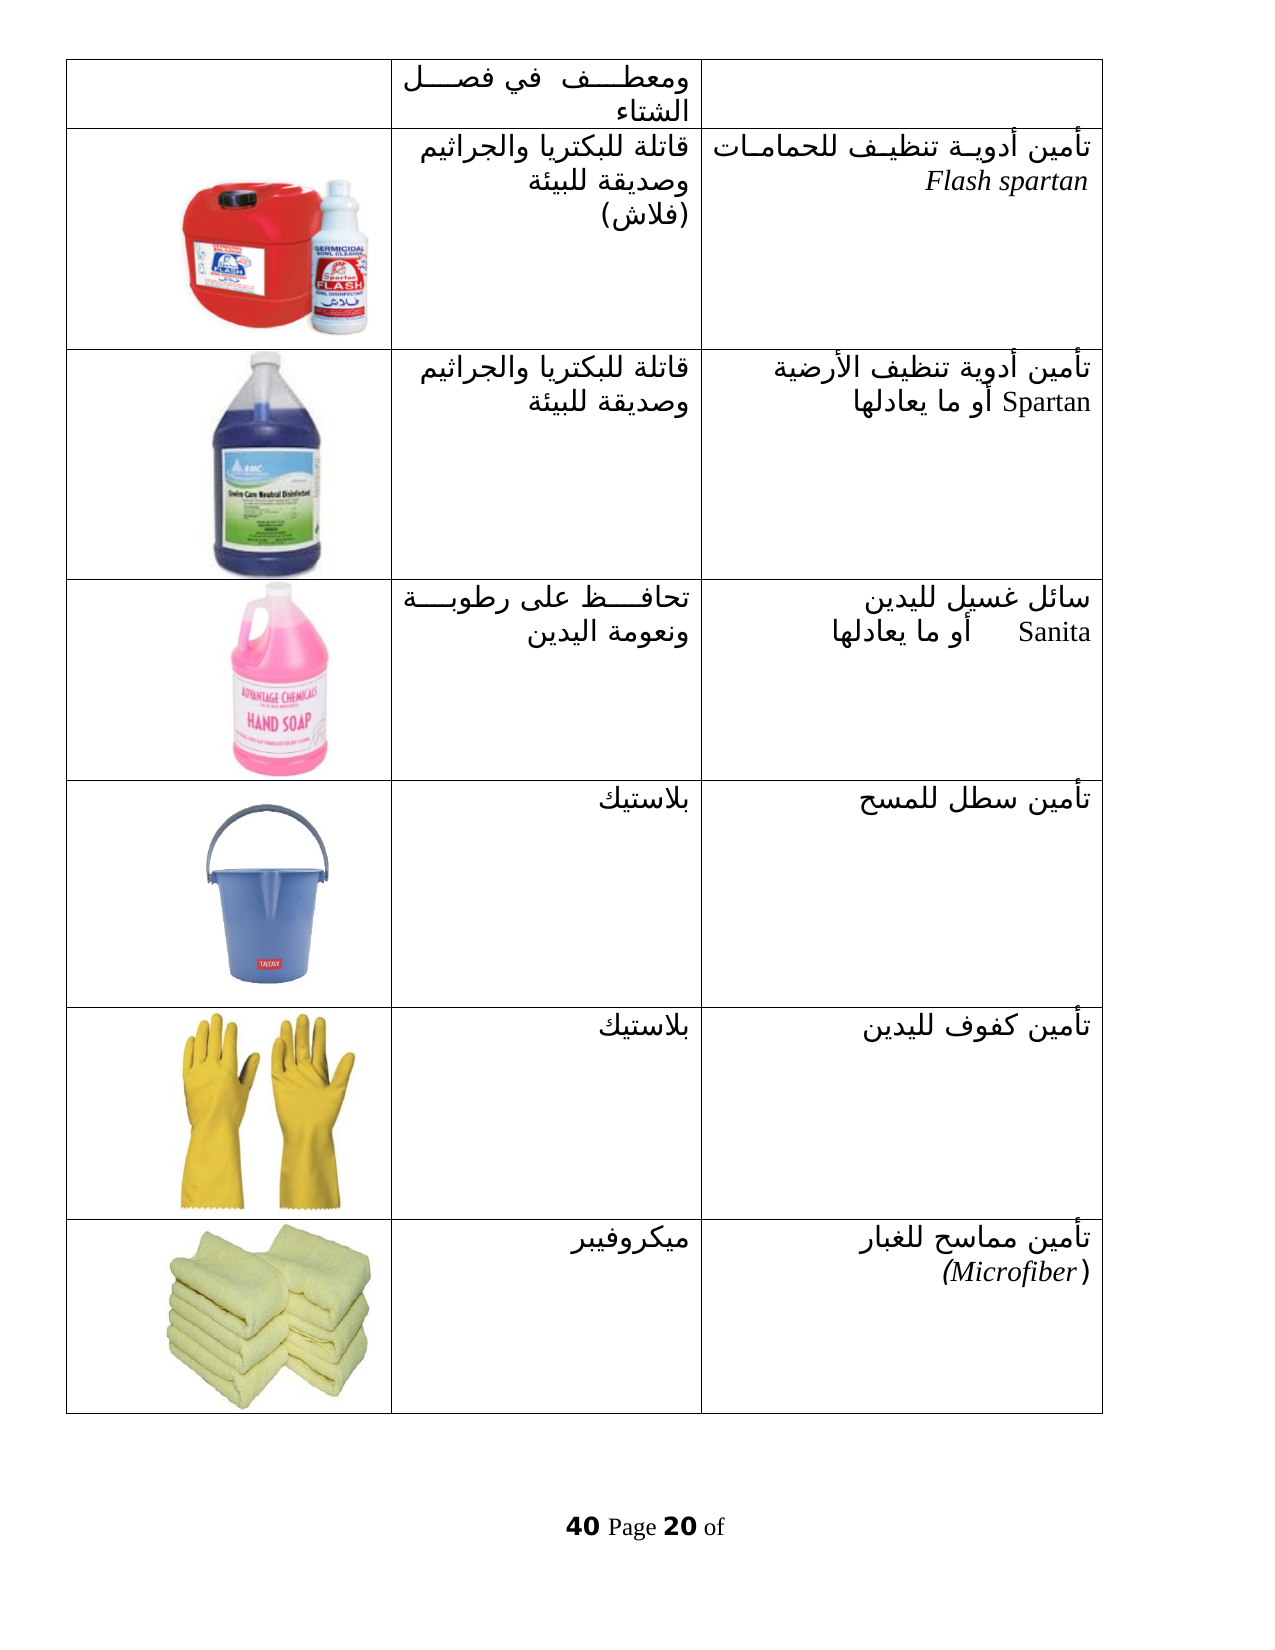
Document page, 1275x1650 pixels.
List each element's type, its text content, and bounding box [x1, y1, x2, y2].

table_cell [392, 60, 701, 128]
table_cell [67, 350, 151, 579]
table_cell تأمين أدوية تنظيف للحمامات Flash spartan [702, 129, 1102, 349]
table_cell تأمين أدوية تنظيف الأرضية Spartan أو ما يعادلها [702, 350, 1102, 579]
table_cell [380, 1220, 391, 1413]
table_cell [67, 60, 391, 128]
table_cell [380, 129, 391, 349]
table_cell [380, 350, 391, 579]
table_cell [67, 781, 153, 1007]
table_cell تحافظ على رطوبة ونعومة اليدين [392, 580, 701, 780]
table_cell تأمين كفوف لليدين [702, 1008, 1102, 1219]
table_cell [380, 580, 391, 780]
table_cell [67, 1008, 168, 1219]
table_cell [67, 129, 179, 349]
table_cell تأمين مماسح للغبار (Microfiber) [702, 1220, 1102, 1413]
table_cell [380, 781, 391, 1007]
table_cell تأمين سطل للمسح [702, 781, 1102, 1007]
picture [179, 580, 380, 780]
table_cell [380, 1008, 391, 1219]
table_cell قاتلة للبكتريا والجراثيم وصديقة للبيئة (فلاش) [392, 129, 701, 349]
table_cell ميكروفيبر [392, 1220, 701, 1413]
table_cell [702, 60, 1102, 128]
table_cell قاتلة للبكتريا والجراثيم وصديقة للبيئة [392, 350, 701, 579]
table_cell سائل غسيل لليدين Sanita أو ما يعادلها [702, 580, 1102, 780]
table_cell [67, 1220, 159, 1413]
table_cell [67, 580, 179, 780]
picture [153, 781, 380, 1007]
table_cell بلاستيك [392, 1008, 701, 1219]
picture [159, 1220, 380, 1413]
table_cell بلاستيك [392, 781, 701, 1007]
picture [168, 1008, 380, 1219]
picture [151, 129, 380, 579]
